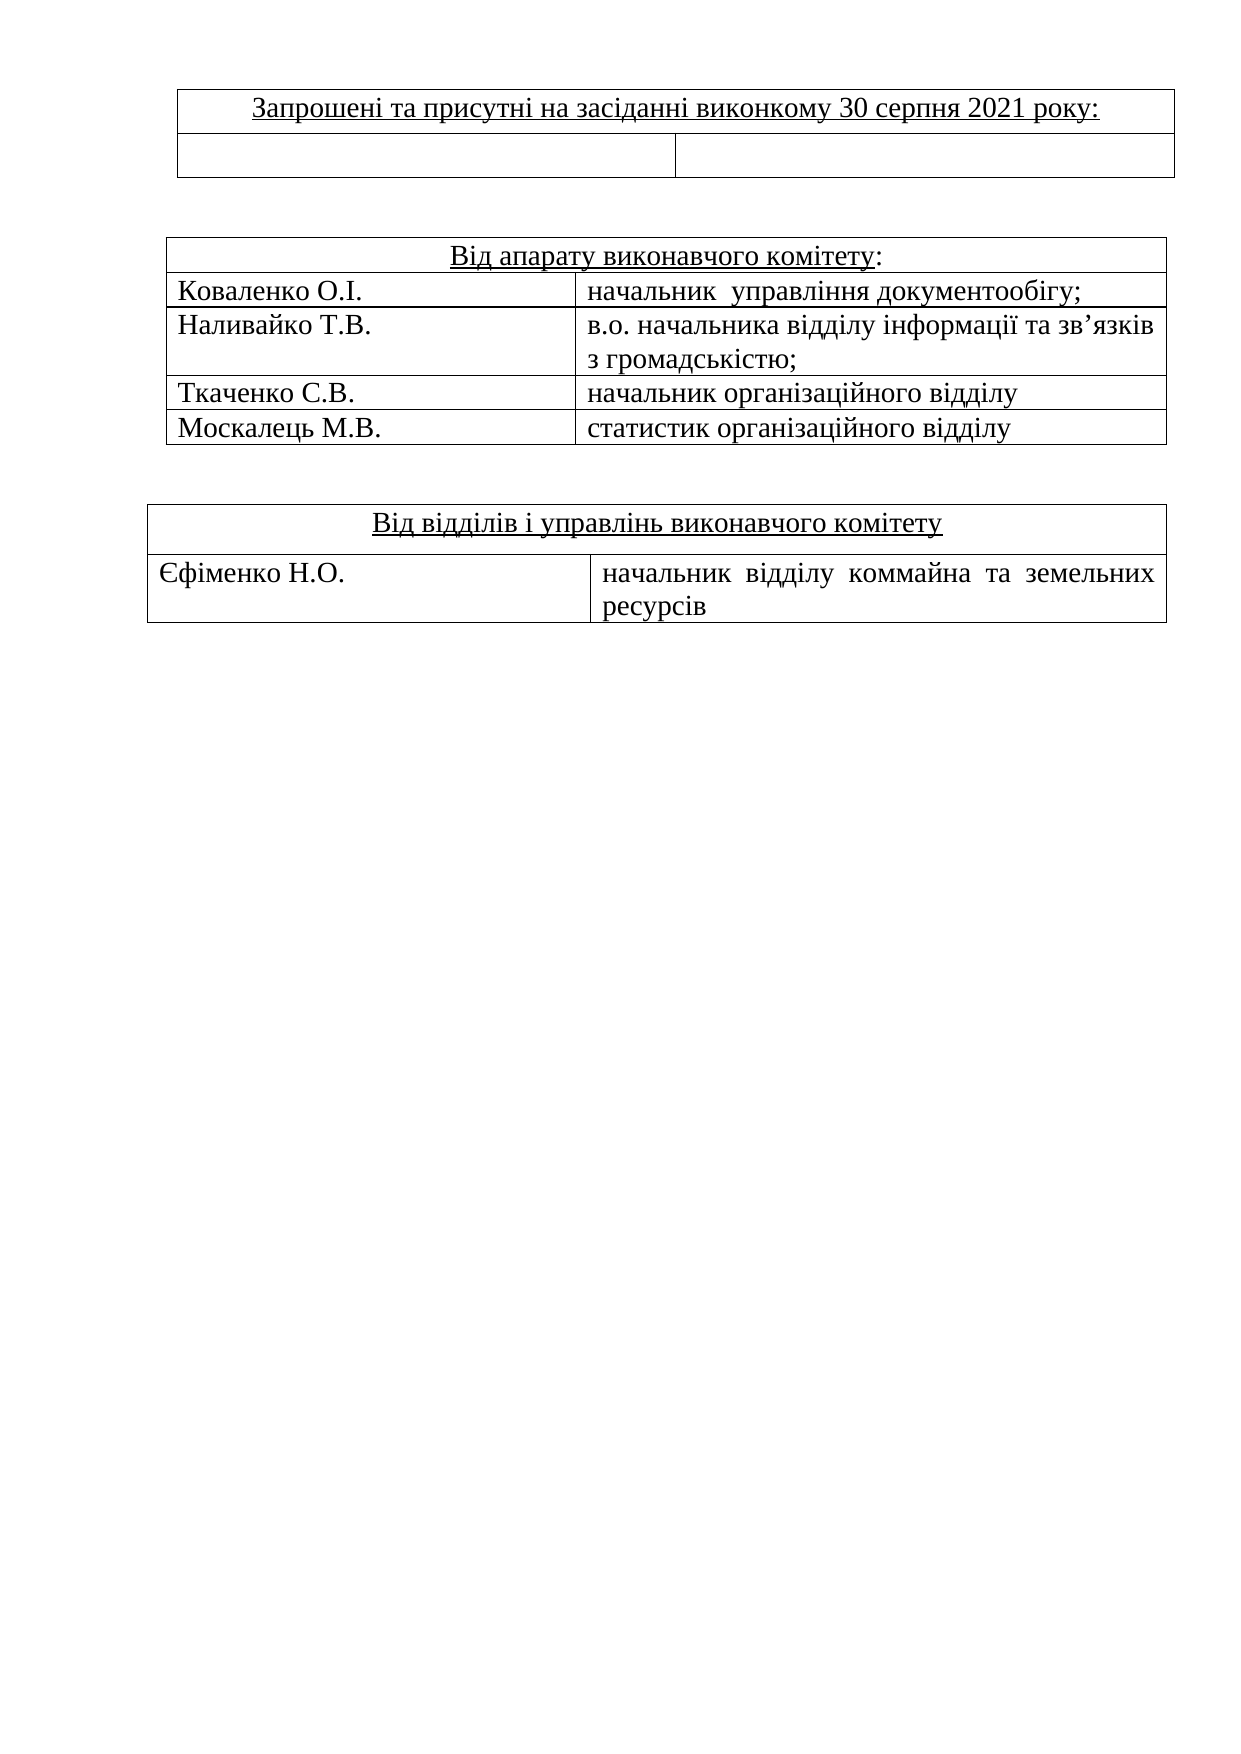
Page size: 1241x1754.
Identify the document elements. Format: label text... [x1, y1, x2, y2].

table_cell начальник організаційного відділу [576, 376, 1166, 409]
table_cell Коваленко О.І. [167, 273, 575, 306]
table_cell Єфіменко Н.О. [148, 555, 590, 622]
table_cell начальник відділу коммайна та земельних ресурсів [591, 555, 1166, 622]
table_cell Москалець М.В. [167, 410, 575, 444]
table_cell [676, 134, 1174, 177]
table_cell в.о. начальника відділу інформації та зв’язків з громадськістю; [576, 308, 1166, 374]
table_header Запрошені та присутні на засіданні виконкому 30 серпня 2021 року: [178, 90, 1174, 133]
table_cell статистик організаційного відділу [576, 410, 1166, 444]
table_cell Наливайко Т.В. [167, 308, 575, 374]
table_header Від апарату виконавчого комітету: [167, 238, 1166, 272]
table_cell Ткаченко С.В. [167, 376, 575, 409]
table_header Від відділів і управлінь виконавчого комітету [148, 505, 1166, 554]
table_cell начальник управління документообігу; [576, 273, 1166, 306]
table_cell [178, 134, 675, 177]
